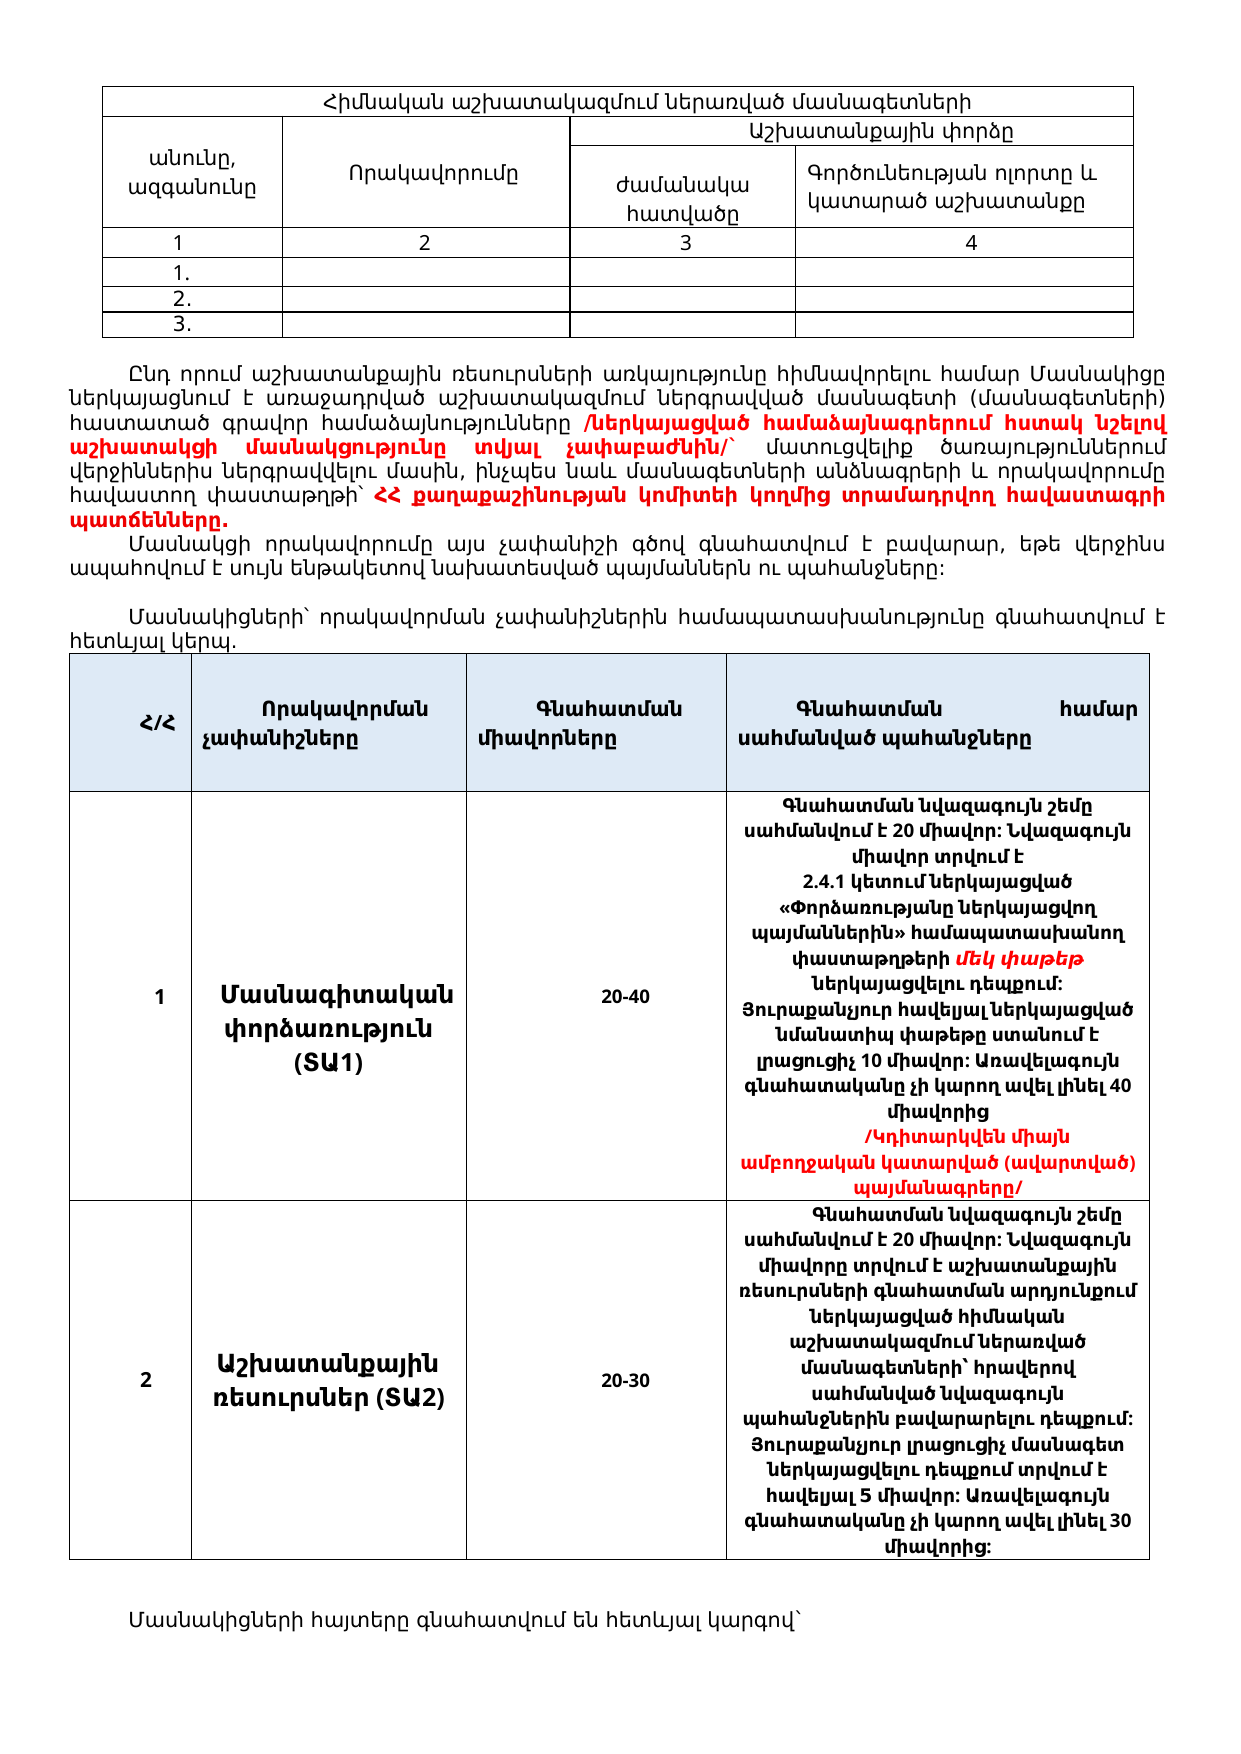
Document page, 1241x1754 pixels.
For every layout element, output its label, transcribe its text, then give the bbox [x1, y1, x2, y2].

table_header Գնահատման համար սահմանված պահանջները [727, 654, 1149, 791]
table_cell Գործունեության ոլորտը և կատարած աշխատանքը [796, 146, 1133, 227]
table_cell [283, 287, 569, 311]
table_cell 1 [103, 228, 282, 257]
table_header Հիմնական աշխատակազմում ներառված մասնագետների [103, 87, 1133, 116]
table_cell 2 [70, 1201, 191, 1558]
table_cell 20-40 [467, 792, 726, 1200]
table_cell Աշխատանքային փորձը [571, 117, 1133, 145]
table_cell 2. [103, 287, 282, 311]
text Մասնակիցների՝ որակավորման չափանիշներին համապատասխանությունը գնահատվում է հետևյալ կերպ. [69, 605, 1167, 653]
table_cell 1. [103, 258, 282, 286]
table_cell [796, 258, 1133, 286]
table_cell 2 [283, 228, 569, 257]
table_cell [571, 313, 795, 337]
table_header Որակավորման չափանիշները [192, 654, 466, 791]
table_cell Գնահատման նվազագույն շեմը սահմանվում է 20 միավոր: Նվազագույն միավորը տրվում է աշխատանքային ռեսուրսների գնահատման արդյունքում ներկայացված հիմնական աշխատակազմում ներառված մասնագետների՝ հրավերով սահմանված նվազագույն պահանջներին բավարարելու դեպքում: Յուրաքանչյուր լրացուցիչ մասնագետ ներկայացվելու դեպքում տրվում է հավելյալ 5 միավոր: Առավելագույն գնահատականը չի կարող ավել լինել 30 միավորից: [727, 1201, 1149, 1558]
table_cell Աշխատանքային ռեսուրսներ (ՏԱ2) [192, 1201, 466, 1558]
table_cell [571, 287, 795, 311]
table_cell 1 [70, 792, 191, 1200]
table_cell 3 [571, 228, 795, 257]
table_cell անունը, ազգանունը [103, 117, 282, 227]
table_cell Մասնագիտական փորձառություն (ՏԱ1) [192, 792, 466, 1200]
table_cell Որակավորումը [283, 117, 569, 227]
table_cell 3. [103, 313, 282, 337]
table_cell [796, 287, 1133, 311]
table_cell Գնահատման նվազագույն շեմը սահմանվում է 20 միավոր: Նվազագույն միավոր տրվում է 2.4.1 կետում ներկայացված «Փորձառությանը ներկայացվող պայմաններին» համապատասխանող փաստաթղթերի մեկ փաթեթ ներկայացվելու դեպքում: Յուրաքանչյուր հավելյալ ներկայացված նմանատիպ փաթեթը ստանում է լրացուցիչ 10 միավոր: Առավելագույն գնահատականը չի կարող ավել լինել 40 միավորից /Կդիտարկվեն միայն ամբողջական կատարված (ավարտված) պայմանագրերը/ [727, 792, 1149, 1200]
table_cell ժամանակա հատվածը [571, 146, 795, 227]
table_cell [796, 313, 1133, 337]
table_cell [571, 258, 795, 286]
table_cell [283, 313, 569, 337]
text Մասնակիցների հայտերը գնահատվում են հետևյալ կարգով` [69, 1608, 1167, 1632]
table_cell 4 [796, 228, 1133, 257]
table_cell [283, 258, 569, 286]
table_cell 20-30 [467, 1201, 726, 1558]
text Ընդ որում աշխատանքային ռեսուրսների առկայությունը հիմնավորելու համար Մասնակիցը ներկայացնում է առաջադրված աշխատակազմում ներգրավված մասնագետի (մասնագետների) հաստատած գրավոր համաձայնությունները /ներկայացված համաձայնագրերում հստակ նշելով աշխատակցի մասնակցությունը տվյալ չափաբաժնին/` մատուցվելիք ծառայություններում վերջիններիս ներգրավվելու մասին, ինչպես նաև մասնագետների անձնագրերի և որակավորումը հավաստող փաստաթղթի՝ ՀՀ քաղաքաշինության կոմիտեի կողմից տրամադրվող հավաստագրի պատճենները. [69, 362, 1167, 532]
table_header Հ/Հ [70, 654, 191, 791]
table_header Գնահատման միավորները [467, 654, 726, 791]
text Մասնակցի որակավորումը այս չափանիշի գծով գնահատվում է բավարար, եթե վերջինս ապահովում է սույն ենթակետով նախատեսված պայմաններն ու պահանջները: [69, 532, 1167, 581]
